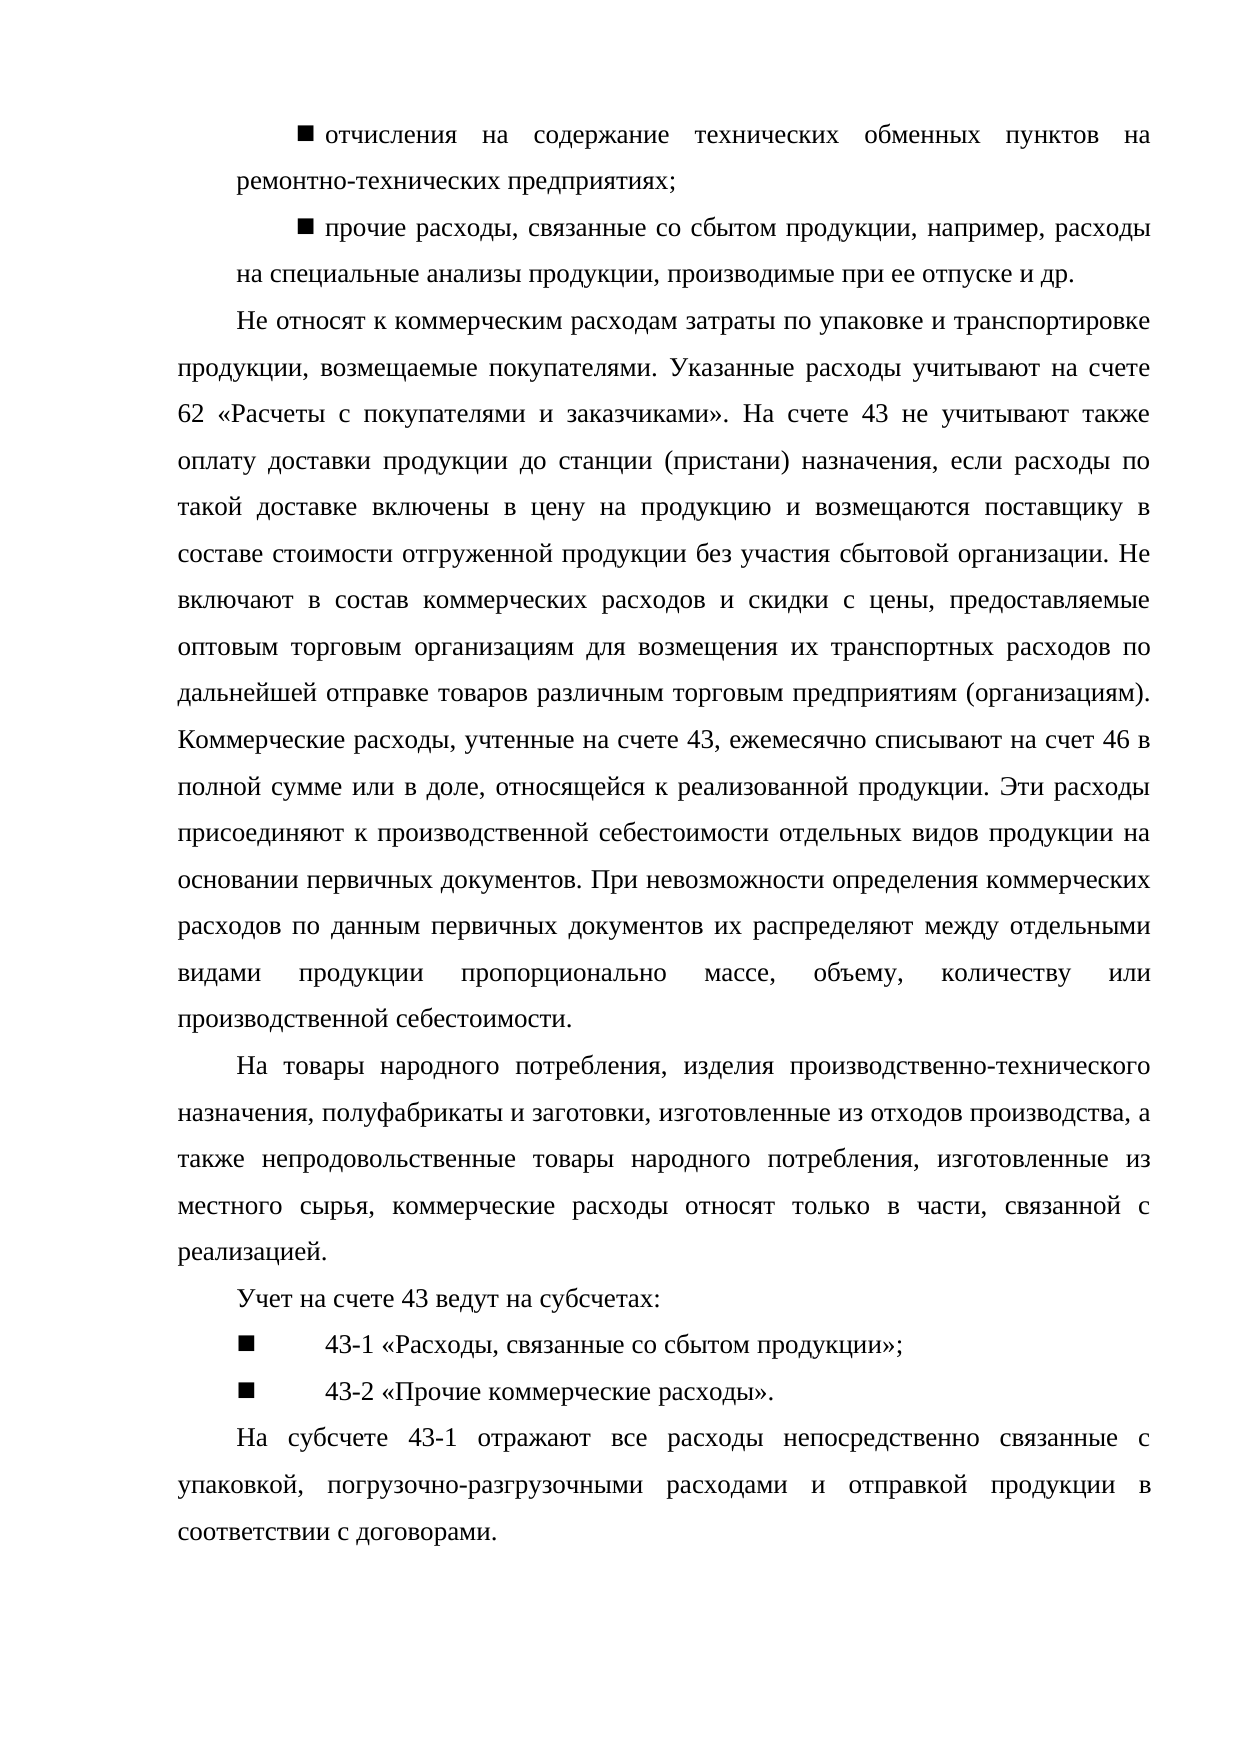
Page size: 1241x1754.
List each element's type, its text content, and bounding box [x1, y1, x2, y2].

text Учет на счете 43 ведут на субсчетах: [177, 1282, 1152, 1313]
list 43-1 «Расходы, связанные со сбытом продукции»; [236, 1329, 1152, 1360]
text Не относят к коммерческим расходам затраты по упаковке и транспортировке продукции, возмещаемые покупателями. Указанные расходы учитывают на счете 62 «Расчеты с покупателями и заказчиками». На счете 43 не учитывают также оплату доставки продукции до станции (пристани) назначения, если расходы по такой доставке включены в цену на продукцию и возмещаются поставщику в составе стоимости отгруженной продукции без участия сбытовой организации. Не включают в состав коммерческих расходов и скидки с цены, предоставляемые оптовым торговым организациям для возмещения их транспортных расходов по дальнейшей отправке товаров различным торговым предприятиям (организациям). Коммерческие расходы, учтенные на счете 43, ежемесячно списывают на счет 46 в полной сумме или в доле, относящейся к реализованной продукции. Эти расходы присоединяют к производственной себестоимости отдельных видов продукции на основании первичных документов. При невозможности определения коммерческих расходов по данным первичных документов их распределяют между отдельными видами продукции пропорционально массе, объему, количеству или производственной себестоимости. [177, 304, 1152, 1034]
list прочие расходы, связанные со сбытом продукции, например, расходы на специальные анализы продукции, производимые при ее отпуске и др. [236, 211, 1152, 289]
text На товары народного потребления, изделия производственно-технического назначения, полуфабрикаты и заготовки, изготовленные из отходов производства, а также непродовольственные товары народного потребления, изготовленные из местного сырья, коммерческие расходы относят только в части, связанной с реализацией. [177, 1049, 1152, 1267]
list отчисления на содержание технических обменных пунктов на ремонтно-технических предприятиях; [236, 118, 1152, 196]
text На субсчете 43-1 отражают все расходы непосредственно связанные с упаковкой, погрузочно-разгрузочными расходами и отправкой продукции в соответствии с договорами. [177, 1422, 1152, 1546]
list 43-2 «Прочие коммерческие расходы». [236, 1375, 1152, 1406]
